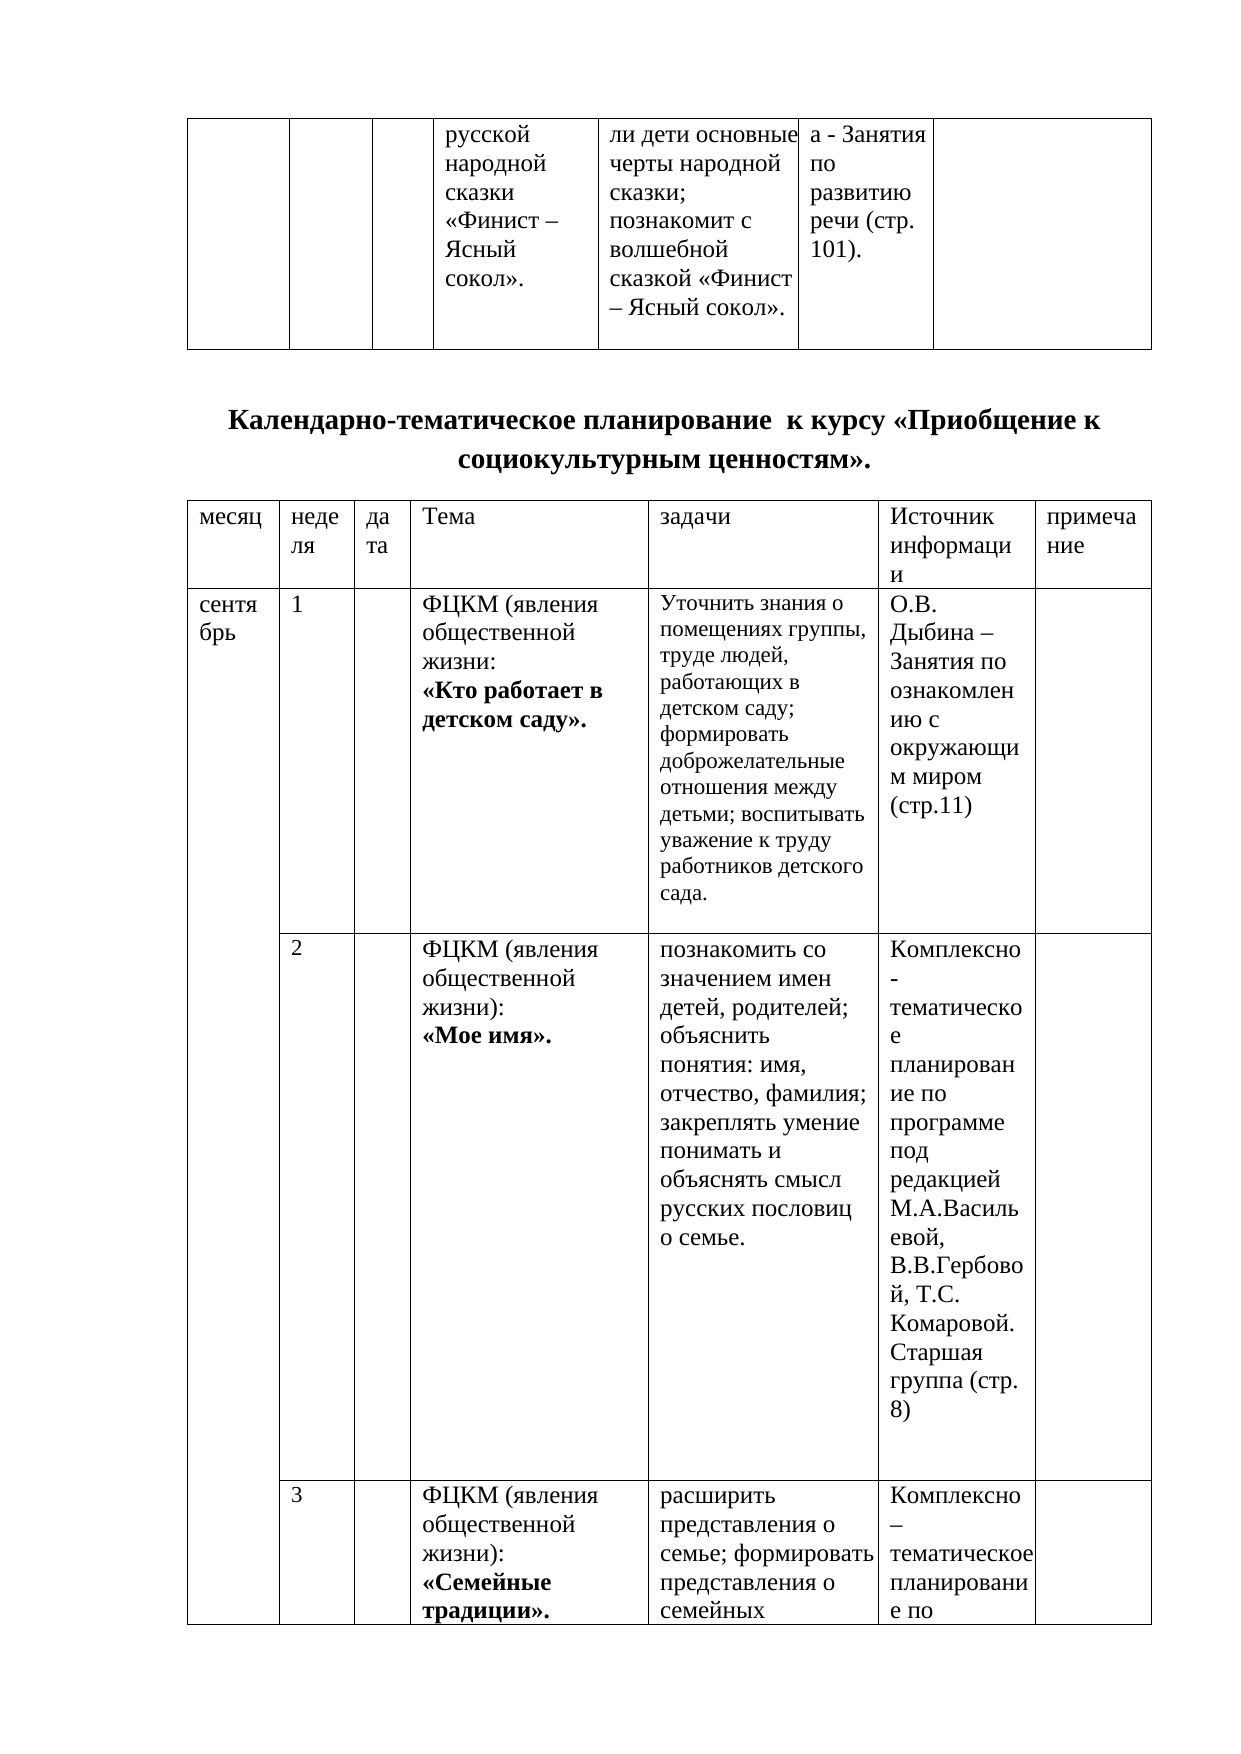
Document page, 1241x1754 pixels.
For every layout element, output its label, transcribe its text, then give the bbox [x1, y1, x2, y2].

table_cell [649, 1481, 878, 1624]
table_cell [355, 1481, 410, 1624]
table_cell сентябрь [188, 589, 279, 1624]
table_cell [373, 119, 433, 348]
table_cell Уточнить знания о помещениях группы, труде людей, работающих в детском саду; формировать доброжелательные отношения между детьми; воспитывать уважение к труду работников детского сада. [649, 589, 878, 933]
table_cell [434, 119, 598, 348]
table_cell 3 [280, 1481, 354, 1624]
table_cell 4 [290, 119, 372, 348]
table_cell [1036, 1481, 1151, 1624]
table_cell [879, 1481, 1035, 1624]
table_cell [934, 119, 1151, 348]
table_header неделя [280, 501, 354, 588]
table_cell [599, 119, 798, 348]
table_cell [1036, 589, 1151, 933]
table_cell [355, 589, 410, 933]
table_header задачи [649, 501, 878, 588]
table_cell ФЦКМ (явления общественной жизни): «Мое имя». [411, 934, 648, 1479]
table_cell 2 [280, 934, 354, 1479]
table_cell О.В. Дыбина – Занятия по ознакомлению с окружающим миром (стр.11) [879, 589, 1035, 933]
table_header месяц [188, 501, 279, 588]
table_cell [799, 119, 933, 348]
table_cell ФЦКМ (явления общественной жизни: «Кто работает в детском саду». [411, 589, 648, 933]
table_header дата [355, 501, 410, 588]
table_header Источник информации [879, 501, 1035, 588]
text Календарно-тематическое планирование к курсу «Приобщение к социокультурным ценностям». [177, 402, 1152, 474]
table_header Тема [411, 501, 648, 588]
table_cell [1036, 934, 1151, 1479]
table_cell Комплексно-тематическое планирование по программе под редакцией М.А.Васильевой, В.В.Гербовой, Т.С. Комаровой. Старшая группа (стр. 8) [879, 934, 1035, 1479]
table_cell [411, 1481, 648, 1624]
table_header примечание [1036, 501, 1151, 588]
table_cell [355, 934, 410, 1479]
table_cell познакомить со значением имен детей, родителей; объяснить понятия: имя, отчество, фамилия; закреплять умение понимать и объяснять смысл русских пословиц о семье. [649, 934, 878, 1479]
table_cell 1 [280, 589, 354, 933]
